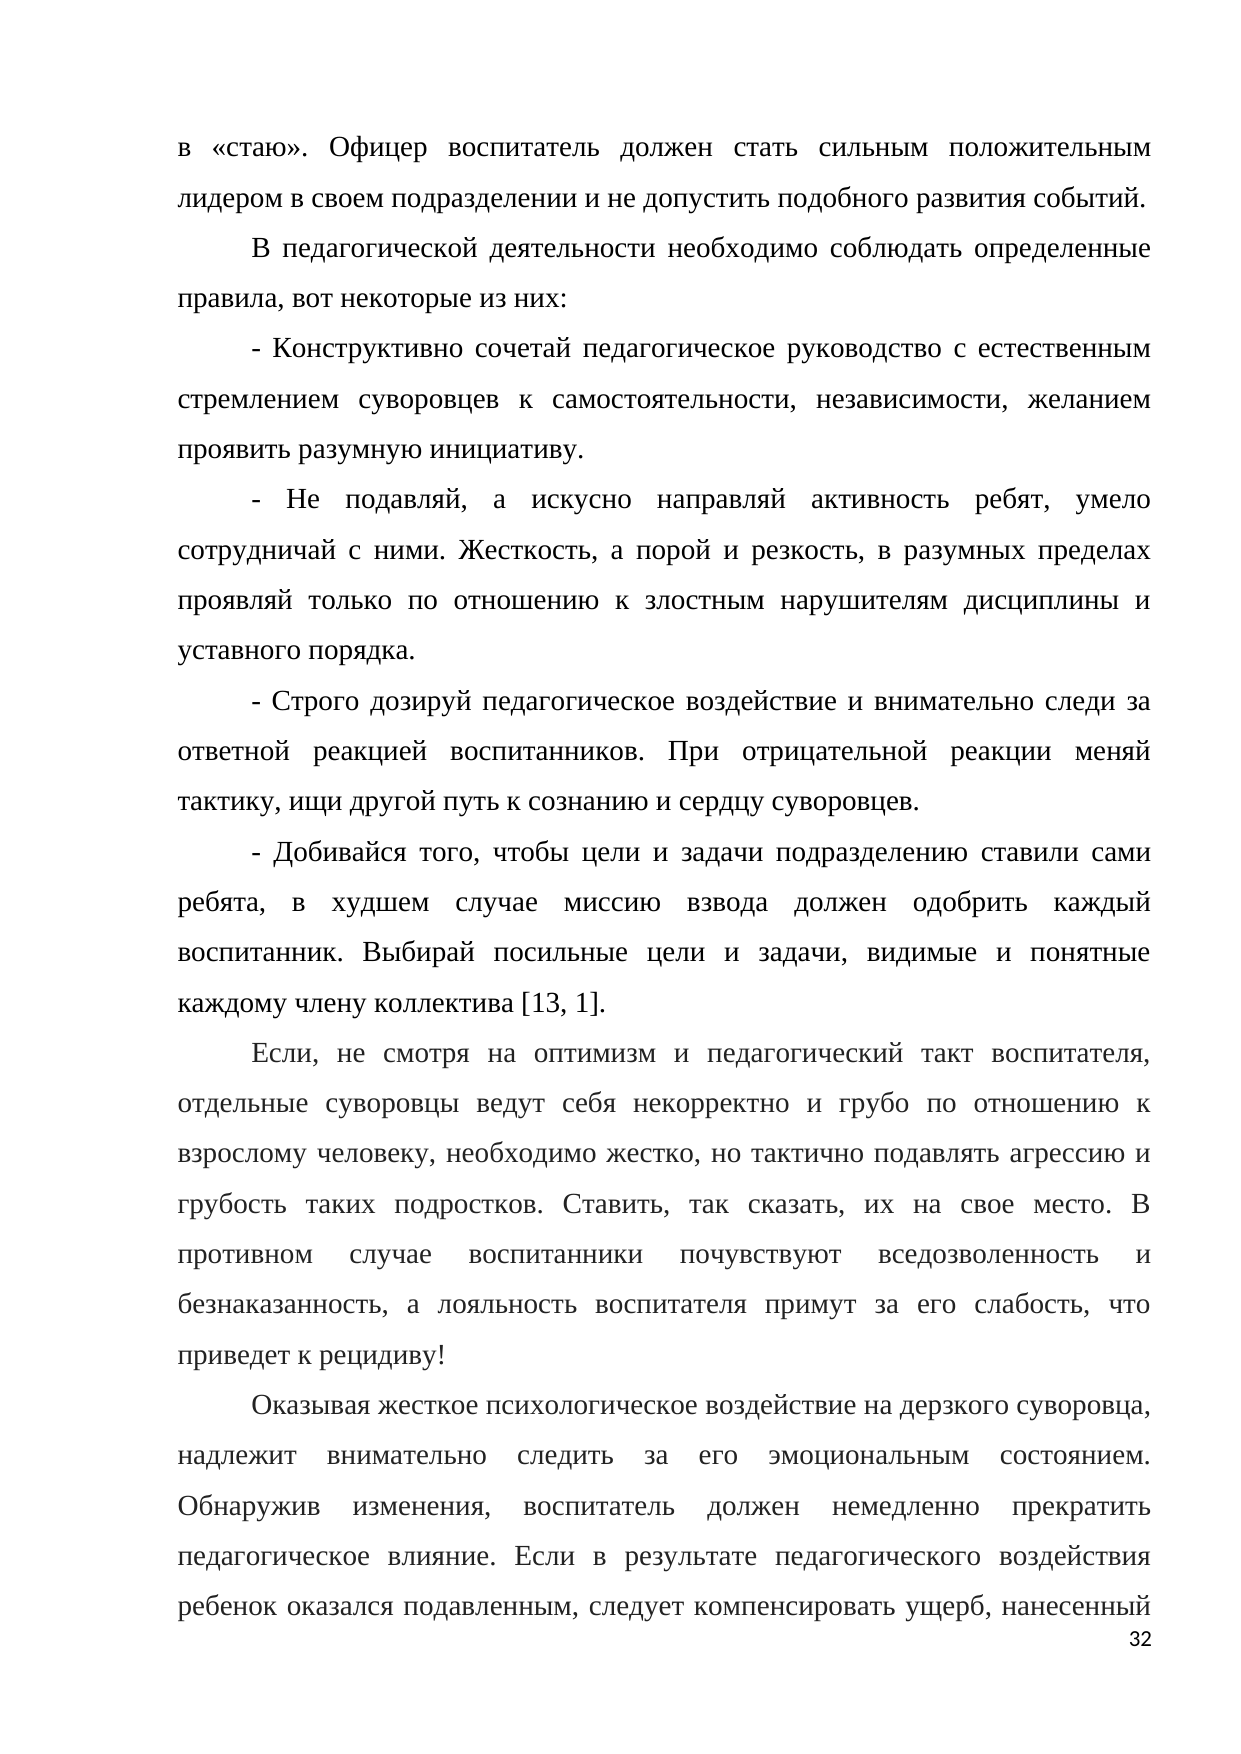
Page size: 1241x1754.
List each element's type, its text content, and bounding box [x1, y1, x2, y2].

text В педагогической деятельности необходимо соблюдать определенные правила, вот некоторые из них: [177, 230, 1152, 314]
text Если, не смотря на оптимизм и педагогический такт воспитателя, отдельные суворовцы ведут себя некорректно и грубо по отношению к взрослому человеку, необходимо жестко, но тактично подавлять агрессию и грубость таких подростков. Ставить, так сказать, их на свое место. В противном случае воспитанники почувствуют вседозволенность и безнаказанность, а лояльность воспитателя примут за его слабость, что приведет к рецидиву! [177, 1035, 1152, 1370]
text - Строго дозируй педагогическое воздействие и внимательно следи за ответной реакцией воспитанников. При отрицательной реакции меняй тактику, ищи другой путь к сознанию и сердцу суворовцев. [177, 683, 1152, 817]
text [177, 1387, 1152, 1622]
text - Конструктивно сочетай педагогическое руководство с естественным стремлением суворовцев к самостоятельности, независимости, желанием проявить разумную инициативу. [177, 331, 1152, 465]
text - Добивайся того, чтобы цели и задачи подразделению ставили сами ребята, в худшем случае миссию взвода должен одобрить каждый воспитанник. Выбирай посильные цели и задачи, видимые и понятные каждому члену коллектива [13, 1]. [177, 834, 1152, 1018]
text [177, 129, 1152, 213]
text - Не подавляй, а искусно направляй активность ребят, умело сотрудничай с ними. Жесткость, а порой и резкость, в разумных пределах проявляй только по отношению к злостным нарушителям дисциплины и уставного порядка. [177, 482, 1152, 666]
